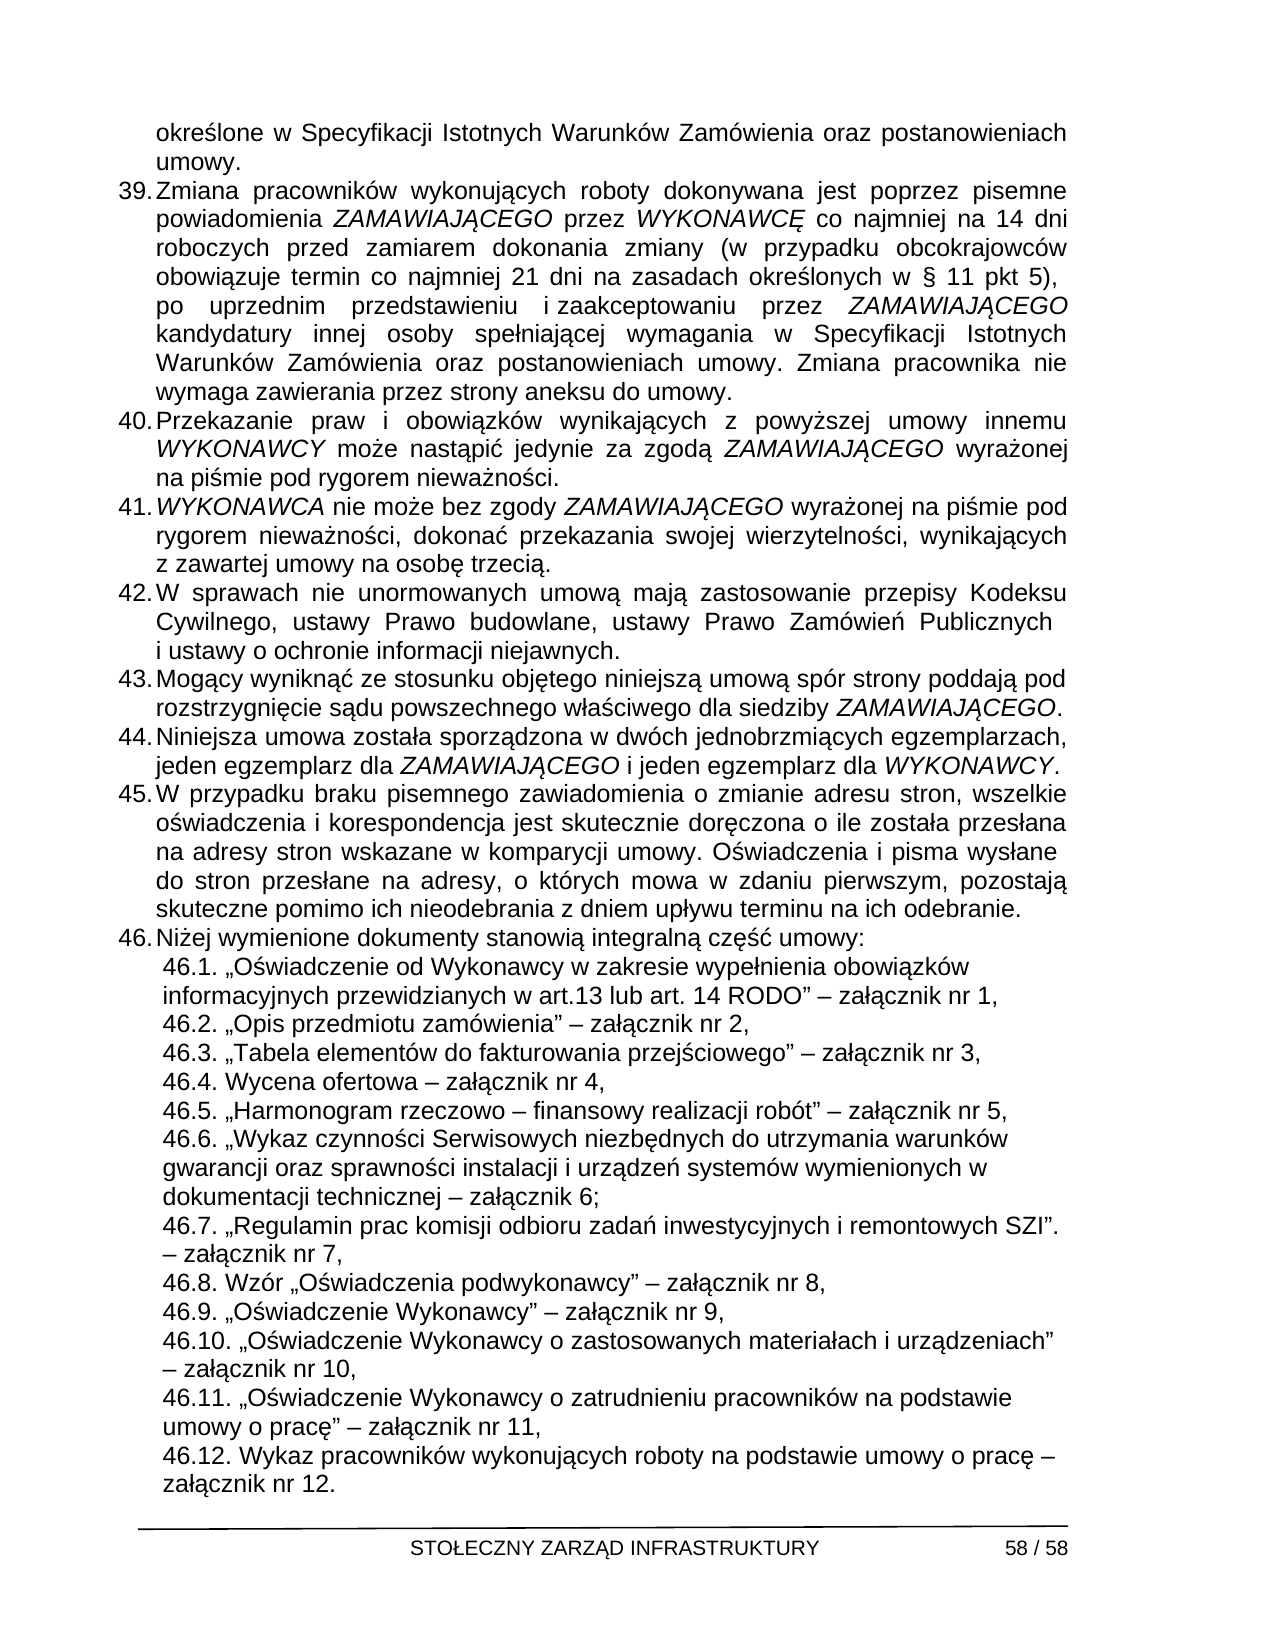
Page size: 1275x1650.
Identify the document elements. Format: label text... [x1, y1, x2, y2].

list Mogący wyniknąć ze stosunku objętego niniejszą umową spór strony poddają pod rozstrzygnięcie sądu powszechnego właściwego dla siedziby ZAMAWIAJĄCEGO. [118, 664, 1068, 722]
list W przypadku braku pisemnego zawiadomienia o zmianie adresu stron, wszelkie oświadczenia i korespondencja jest skutecznie doręczona o ile została przesłana na adresy stron wskazane w komparycji umowy. Oświadczenia i pisma wysłane do stron przesłane na adresy, o których mowa w zdaniu pierwszym, pozostają skuteczne pomimo ich nieodebrania z dniem upływu terminu na ich odebranie. [118, 779, 1068, 923]
text 46.9. „Oświadczenie Wykonawcy” – załącznik nr 9, [162, 1297, 1068, 1326]
text 46.5. „Harmonogram rzeczowo – finansowy realizacji robót” – załącznik nr 5, [162, 1096, 1068, 1124]
text 46.7. „Regulamin prac komisji odbioru zadań inwestycyjnych i remontowych SZI”. – załącznik nr 7, [162, 1211, 1068, 1268]
text 46.1. „Oświadczenie od Wykonawcy w zakresie wypełnienia obowiązków informacyjnych przewidzianych w art.13 lub art. 14 RODO” – załącznik nr 1, [162, 952, 1068, 1009]
text 46.4. Wycena ofertowa – załącznik nr 4, [162, 1067, 1068, 1096]
list Niniejsza umowa została sporządzona w dwóch jednobrzmiących egzemplarzach, jeden egzemplarz dla ZAMAWIAJĄCEGO i jeden egzemplarz dla WYKONAWCY. [118, 722, 1068, 779]
list Niżej wymienione dokumenty stanowią integralną część umowy: [118, 923, 1068, 952]
text 46.2. „Opis przedmiotu zamówienia” – załącznik nr 2, [162, 1009, 1068, 1038]
text 46.12. Wykaz pracowników wykonujących roboty na podstawie umowy o pracę – załącznik nr 12. [162, 1441, 1068, 1498]
list Przekazanie praw i obowiązków wynikających z powyższej umowy innemu WYKONAWCY może nastąpić jedynie za zgodą ZAMAWIAJĄCEGO wyrażonej na piśmie pod rygorem nieważności. [118, 406, 1068, 492]
text 46.8. Wzór „Oświadczenia podwykonawcy” – załącznik nr 8, [162, 1268, 1068, 1297]
text 46.3. „Tabela elementów do fakturowania przejściowego” – załącznik nr 3, [162, 1038, 1068, 1067]
text 46.11. „Oświadczenie Wykonawcy o zatrudnieniu pracowników na podstawie umowy o pracę” – załącznik nr 11, [162, 1383, 1068, 1441]
list WYKONAWCA nie może bez zgody ZAMAWIAJĄCEGO wyrażonej na piśmie pod rygorem nieważności, dokonać przekazania swojej wierzytelności, wynikających z zawartej umowy na osobę trzecią. [118, 492, 1068, 578]
text 46.6. „Wykaz czynności Serwisowych niezbędnych do utrzymania warunków gwarancji oraz sprawności instalacji i urządzeń systemów wymienionych w dokumentacji technicznej – załącznik 6; [162, 1124, 1068, 1211]
text 46.10. „Oświadczenie Wykonawcy o zastosowanych materiałach i urządzeniach” – załącznik nr 10, [162, 1326, 1068, 1383]
list W sprawach nie unormowanych umową mają zastosowanie przepisy Kodeksu Cywilnego, ustawy Prawo budowlane, ustawy Prawo Zamówień Publicznych i ustawy o ochronie informacji niejawnych. [118, 578, 1068, 664]
list Zmiana pracowników wykonujących roboty dokonywana jest poprzez pisemne powiadomienia ZAMAWIAJĄCEGO przez WYKONAWCĘ co najmniej na 14 dni roboczych przed zamiarem dokonania zmiany (w przypadku obcokrajowców obowiązuje termin co najmniej 21 dni na zasadach określonych w § 11 pkt 5), po uprzednim przedstawieniu i zaakceptowaniu przez ZAMAWIAJĄCEGO kandydatury innej osoby spełniającej wymagania w Specyfikacji Istotnych Warunków Zamówienia oraz postanowieniach umowy. Zmiana pracownika nie wymaga zawierania przez strony aneksu do umowy. [118, 176, 1068, 406]
